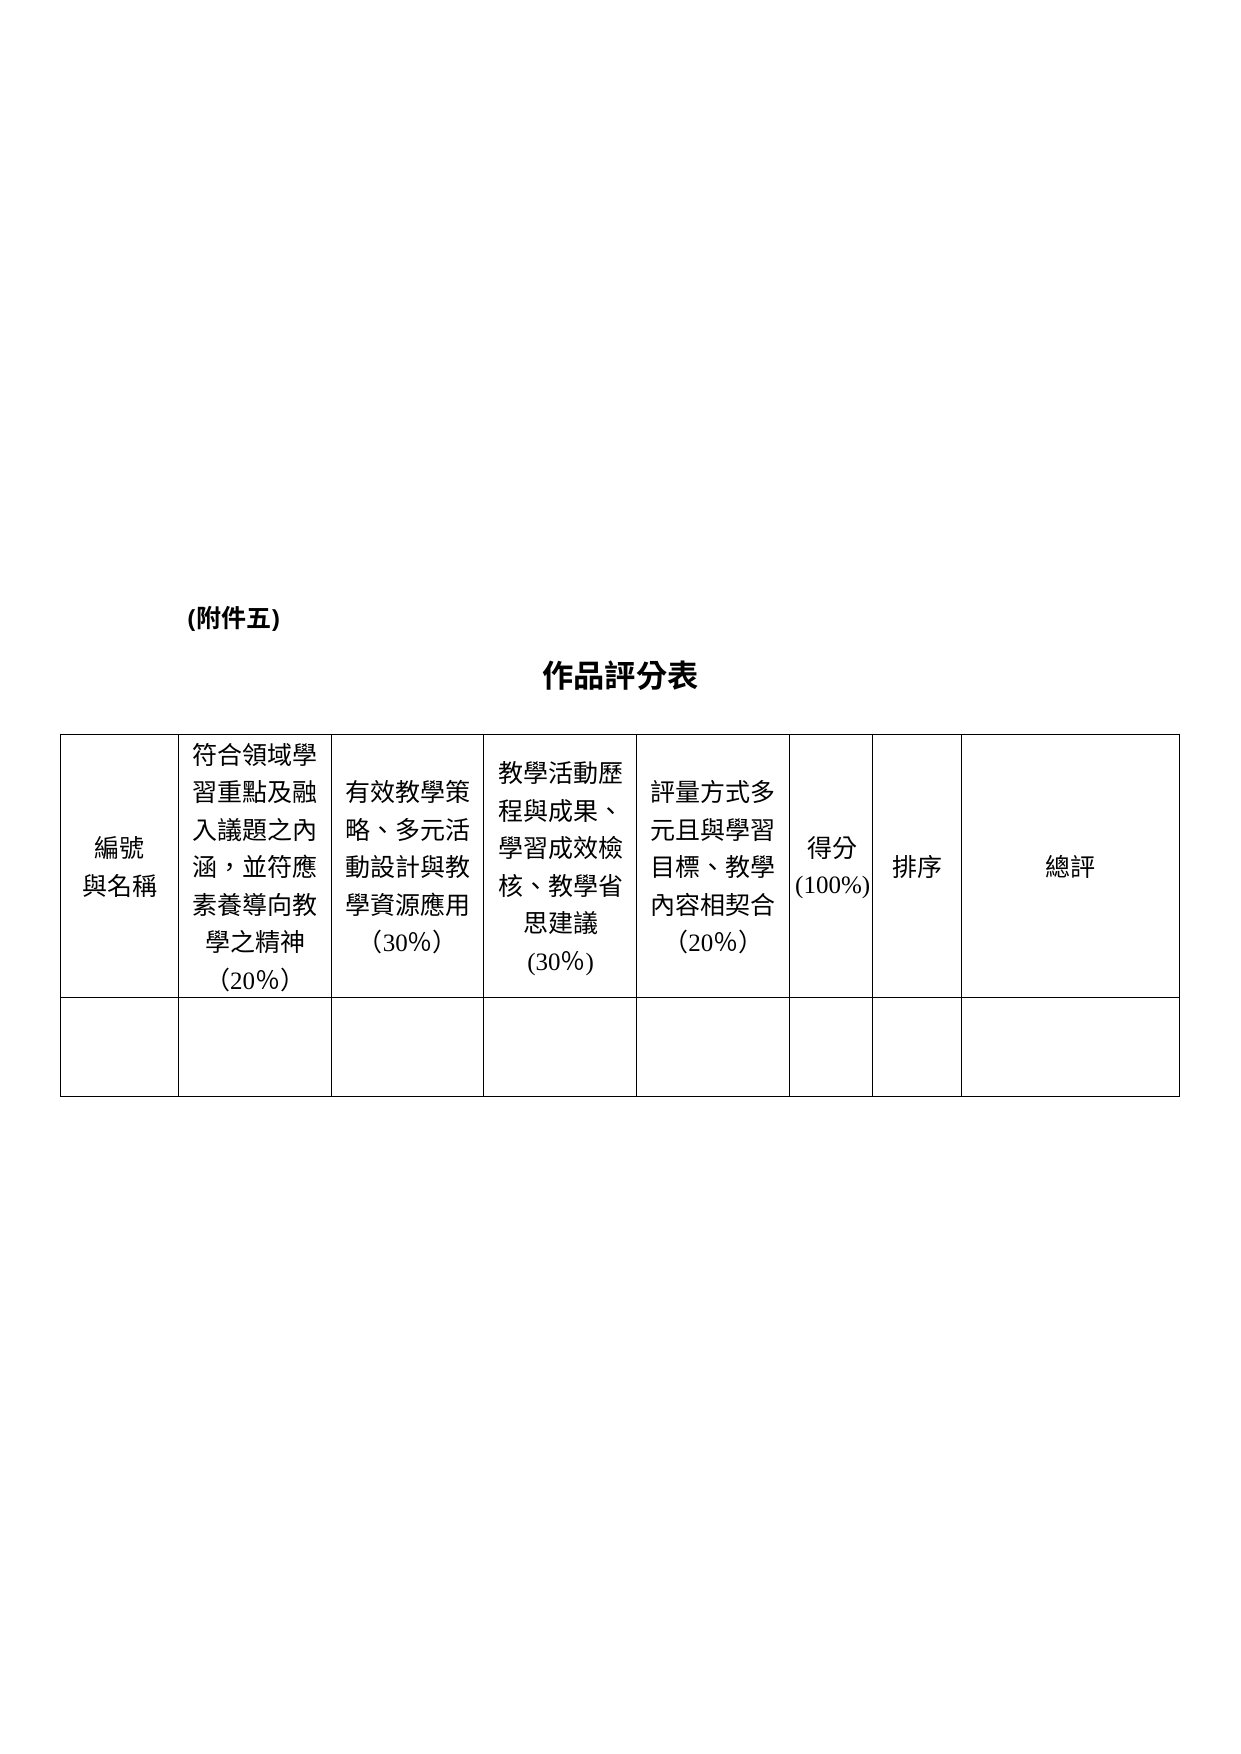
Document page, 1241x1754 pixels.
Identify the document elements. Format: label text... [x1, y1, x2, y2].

table_cell [61, 998, 178, 1096]
table_header 評量方式多元且與學習目標、教學內容相契合 （20％） [637, 735, 789, 997]
table_header 符合領域學習重點及融入議題之內涵，並符應素養導向教學之精神（20％） [179, 735, 331, 997]
table_cell [484, 998, 636, 1096]
table_header 總評 [962, 735, 1179, 997]
text (附件五) [187, 598, 1053, 636]
table_cell [332, 998, 483, 1096]
table_cell [179, 998, 331, 1096]
text 作品評分表 [187, 636, 1053, 711]
table_cell [873, 998, 961, 1096]
table_cell [790, 998, 872, 1096]
table_header 教學活動歷程與成果、學習成效檢核、教學省思建議 (30％) [484, 735, 636, 997]
table_cell [637, 998, 789, 1096]
table_header 得分(100%) [790, 735, 872, 997]
table_header 排序 [873, 735, 961, 997]
table_cell [962, 998, 1179, 1096]
table_header 編號 與名稱 [61, 735, 178, 997]
table_header 有效教學策略、多元活動設計與教學資源應用（30％） [332, 735, 483, 997]
